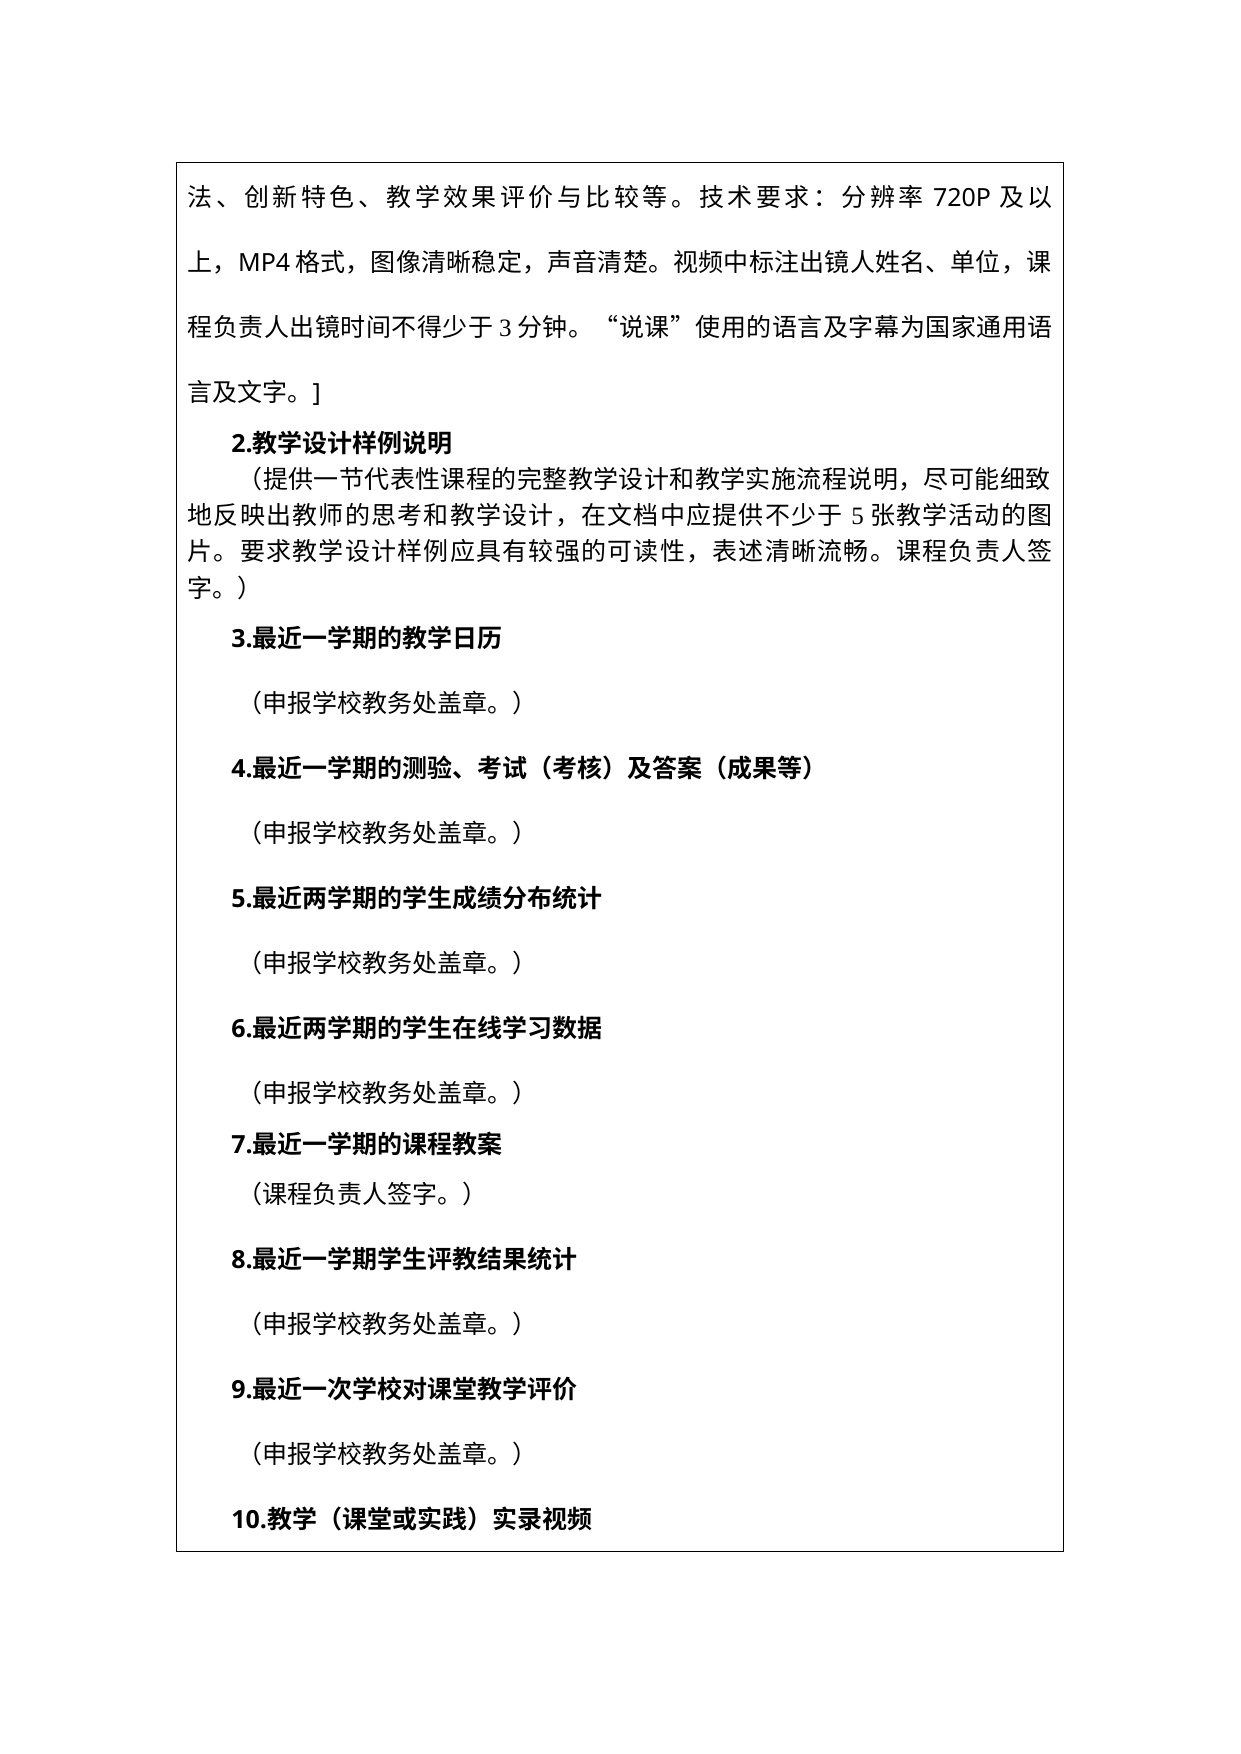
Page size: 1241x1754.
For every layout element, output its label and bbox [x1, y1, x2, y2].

table_header [177, 163, 1063, 1551]
